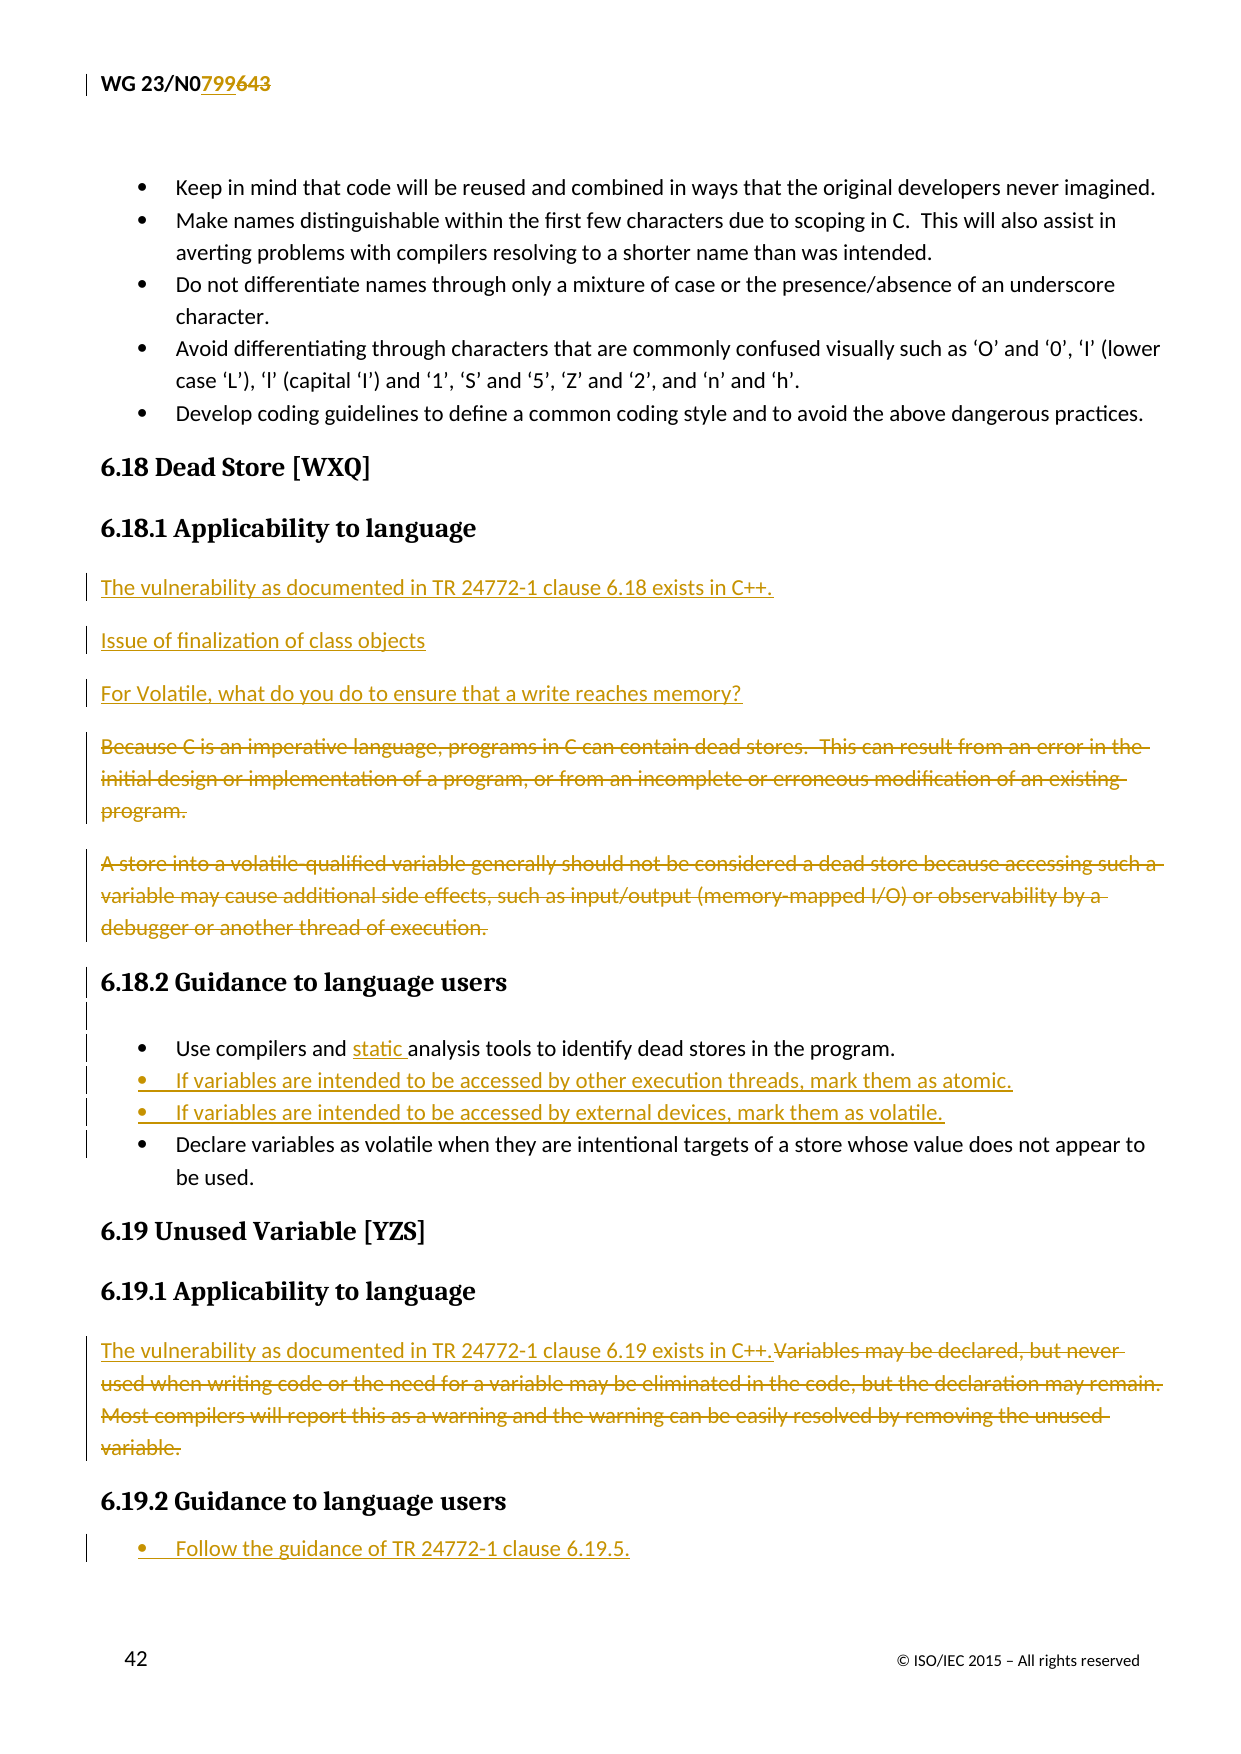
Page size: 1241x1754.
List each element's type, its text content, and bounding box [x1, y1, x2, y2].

list Declare variables as volatile when they are intentional targets of a store whose value does not appear to be used. [138, 1130, 1164, 1191]
subtitle 6.19.2 Guidance to language users [101, 1486, 1164, 1517]
list Do not differentiate names through only a mixture of case or the presence/absence of an underscore character. [138, 270, 1164, 330]
subtitle 6.19 Unused Variable [YZS] [101, 1216, 1164, 1247]
list Use compilers and analysis tools to identify dead stores in the program. [138, 1034, 1164, 1062]
list Keep in mind that code will be reused and combined in ways that the original developers never imagined. [138, 173, 1164, 202]
subtitle 6.18.1 Applicability to language [101, 513, 1164, 544]
list Develop coding guidelines to define a common coding style and to avoid the above dangerous practices. [138, 399, 1164, 427]
list Avoid differentiating through characters that are commonly confused visually such as ‘O’ and ‘0’, ‘I’ (lower case ‘L’), ‘l’ (capital ‘I’) and ‘1’, ‘S’ and ‘5’, ‘Z’ and ‘2’, and ‘n’ and ‘h’. [138, 334, 1164, 395]
subtitle 6.18.2 Guidance to language users [101, 967, 1164, 998]
subtitle 6.19.1 Applicability to language [101, 1276, 1164, 1307]
list Make names distinguishable within the first few characters due to scoping in C. This will also assist in averting problems with compilers resolving to a shorter name than was intended. [138, 206, 1164, 266]
subtitle 6.18 Dead Store [WXQ] [101, 452, 1164, 483]
